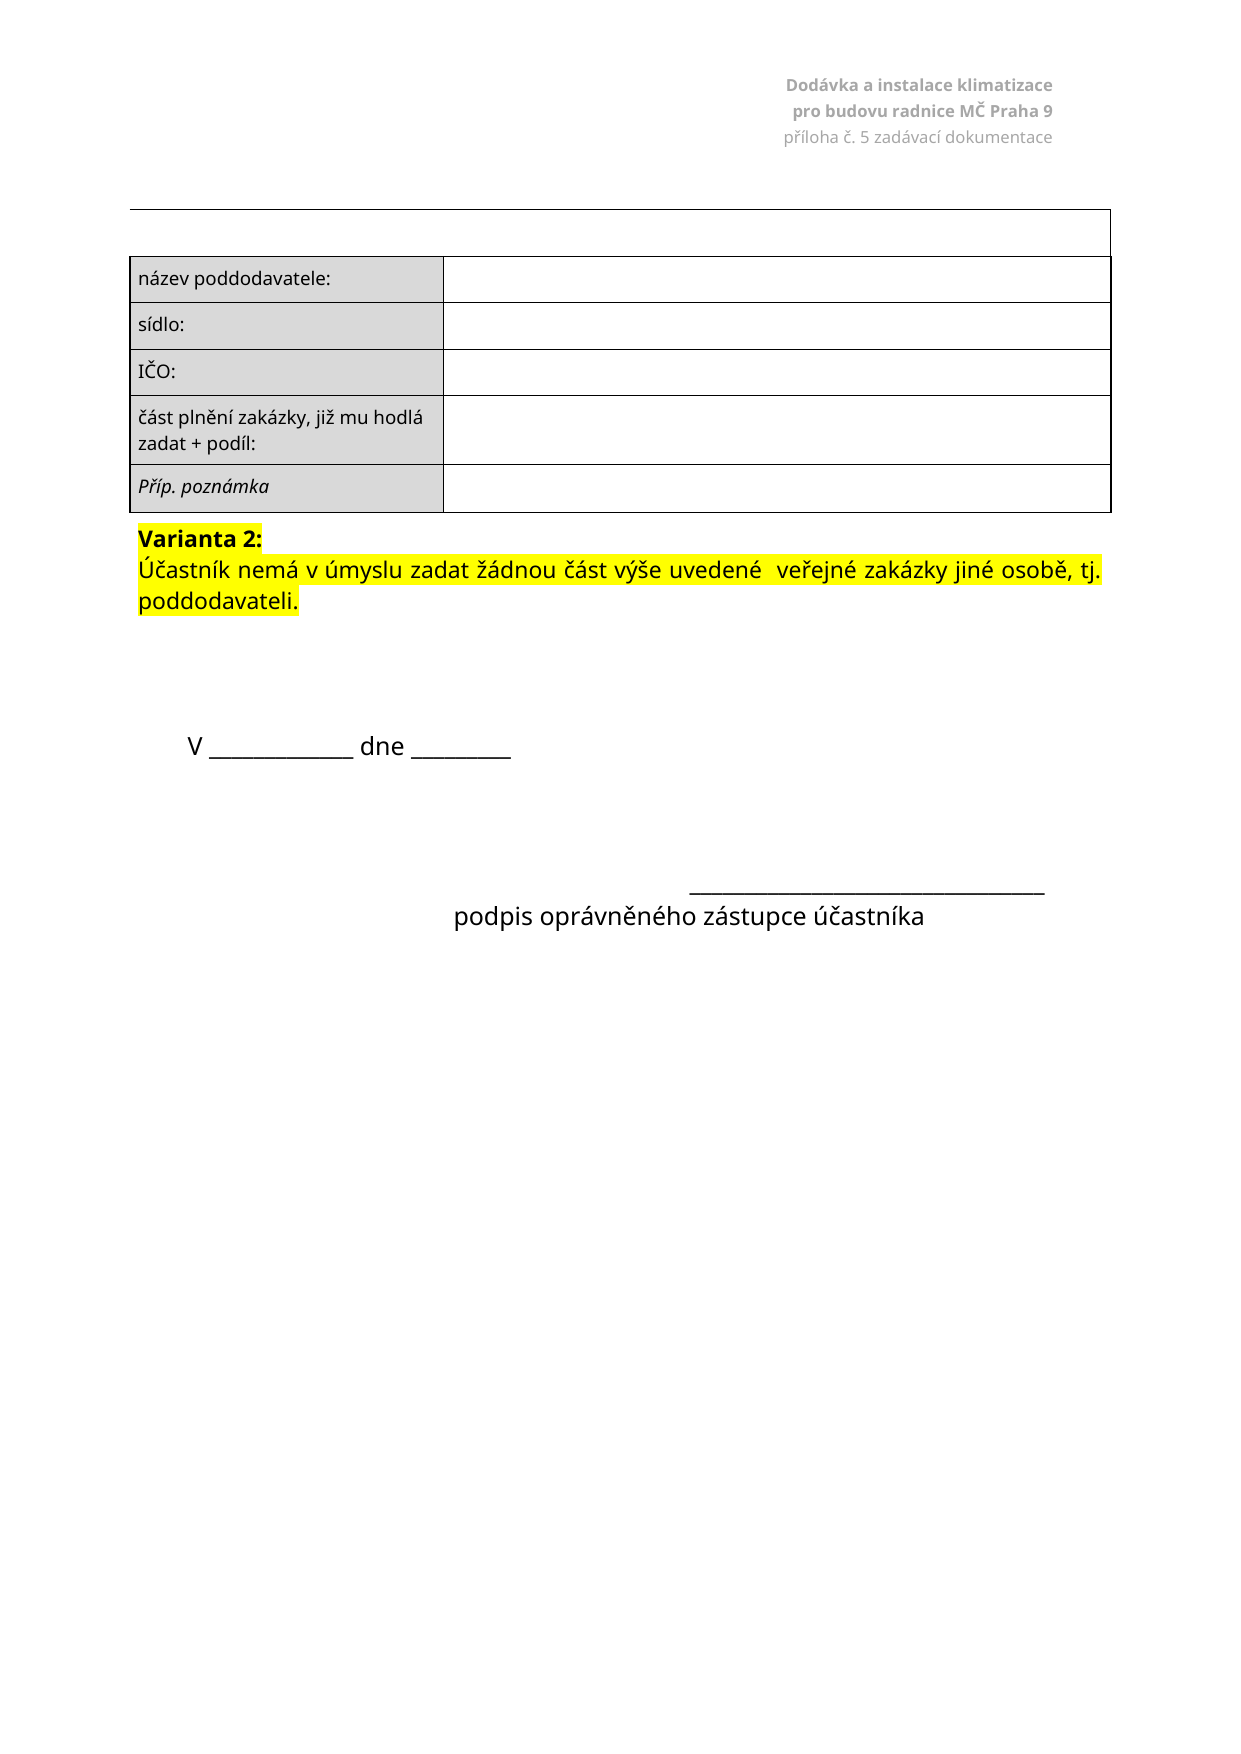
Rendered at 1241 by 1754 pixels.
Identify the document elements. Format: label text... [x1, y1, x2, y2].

table_cell název poddodavatele: [131, 257, 443, 302]
text ________________________________ [187, 864, 1053, 898]
table_cell [444, 465, 1110, 512]
table_cell Varianta 2: Účastník nemá v úmyslu zadat žádnou část výše uvedené veřejné zakázky jiné osobě, tj. poddodavateli. [130, 513, 1111, 626]
table_cell [444, 257, 1110, 302]
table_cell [131, 396, 443, 464]
table_cell sídlo: [131, 303, 443, 349]
table_cell [444, 350, 1110, 395]
text V _____________ dne _________ [187, 728, 1053, 762]
table_cell [444, 303, 1110, 349]
table_cell [444, 396, 1110, 464]
text podpis oprávněného zástupce účastníka [187, 898, 1053, 932]
table_cell IČO: [131, 350, 443, 395]
table_cell [130, 210, 1110, 256]
table_cell Příp. poznámka [131, 465, 443, 512]
